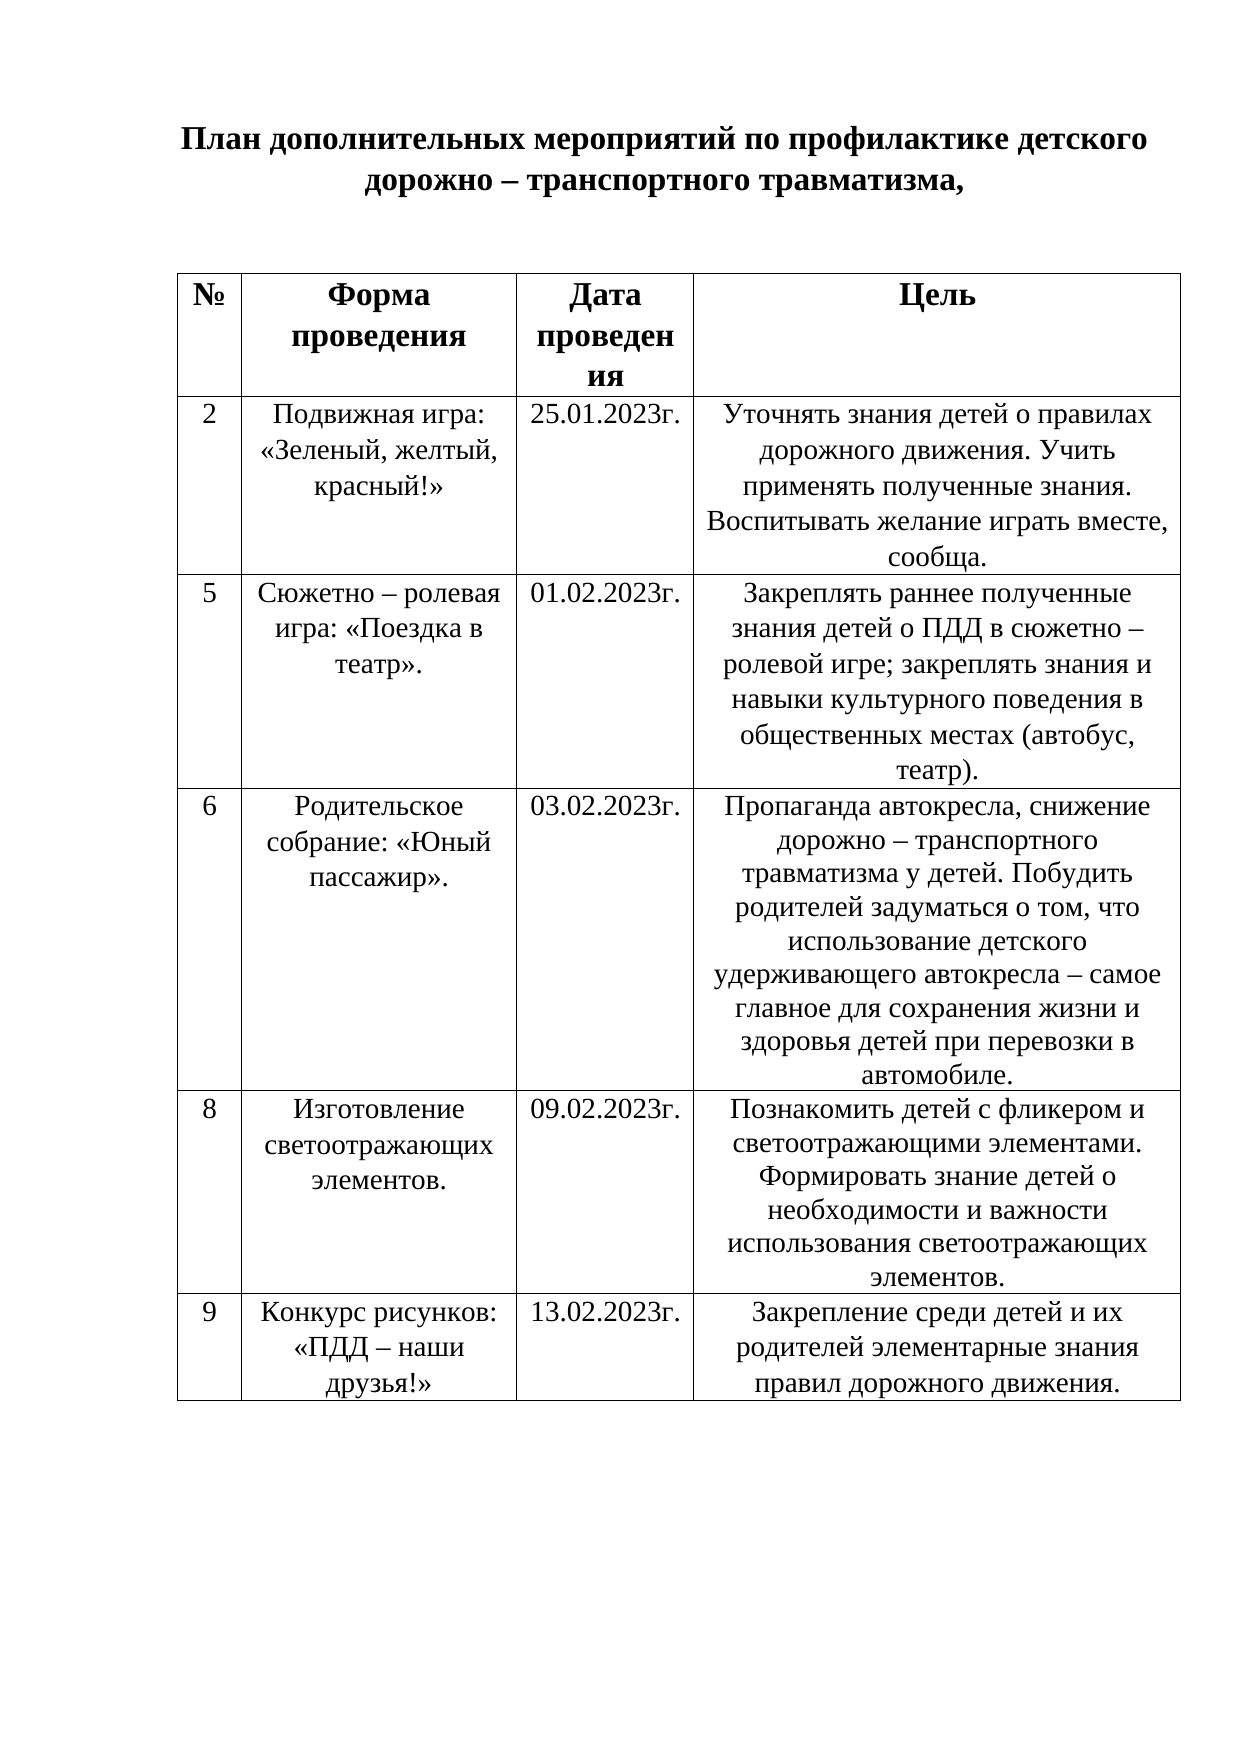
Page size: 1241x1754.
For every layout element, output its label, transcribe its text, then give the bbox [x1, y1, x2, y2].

table_cell Изготовление светоотражающих элементов. [242, 1091, 516, 1293]
table_cell Подвижная игра: «Зеленый, желтый, красный!» [242, 397, 516, 574]
table_cell 13.02.2023г. [517, 1294, 693, 1400]
table_cell 2 [178, 397, 241, 574]
table_header Дата проведения [517, 274, 693, 396]
table_cell Родительское собрание: «Юный пассажир». [242, 789, 516, 1090]
table_cell 01.02.2023г. [517, 575, 693, 787]
table_cell Закрепление среди детей и их родителей элементарные знания правил дорожного движения. [694, 1294, 1180, 1400]
table_cell Познакомить детей с фликером и светоотражающими элементами. Формировать знание детей о необходимости и важности использования светоотражающих элементов. [694, 1091, 1180, 1293]
table_cell 6 [178, 789, 241, 1090]
table_cell 5 [178, 575, 241, 787]
table_cell Конкурс рисунков: «ПДД – наши друзья!» [242, 1294, 516, 1400]
table_cell Уточнять знания детей о правилах дорожного движения. Учить применять полученные знания. Воспитывать желание играть вместе, сообща. [694, 397, 1180, 574]
table_cell 25.01.2023г. [517, 397, 693, 574]
table_cell 09.02.2023г. [517, 1091, 693, 1293]
table_cell Сюжетно – ролевая игра: «Поездка в театр». [242, 575, 516, 787]
text План дополнительных мероприятий по профилактике детского дорожно – транспортного травматизма, [177, 118, 1152, 197]
table_cell 03.02.2023г. [517, 789, 693, 1090]
table_cell 8 [178, 1091, 241, 1293]
table_cell Пропаганда автокресла, снижение дорожно – транспортного травматизма у детей. Побудить родителей задуматься о том, что использование детского удерживающего автокресла – самое главное для сохранения жизни и здоровья детей при перевозки в автомобиле. [694, 789, 1180, 1090]
table_header Форма проведения [242, 274, 516, 396]
table_cell 9 [178, 1294, 241, 1400]
table_header Цель [694, 274, 1180, 396]
table_cell Закреплять раннее полученные знания детей о ПДД в сюжетно – ролевой игре; закреплять знания и навыки культурного поведения в общественных местах (автобус, театр). [694, 575, 1180, 787]
table_header № [178, 274, 241, 396]
